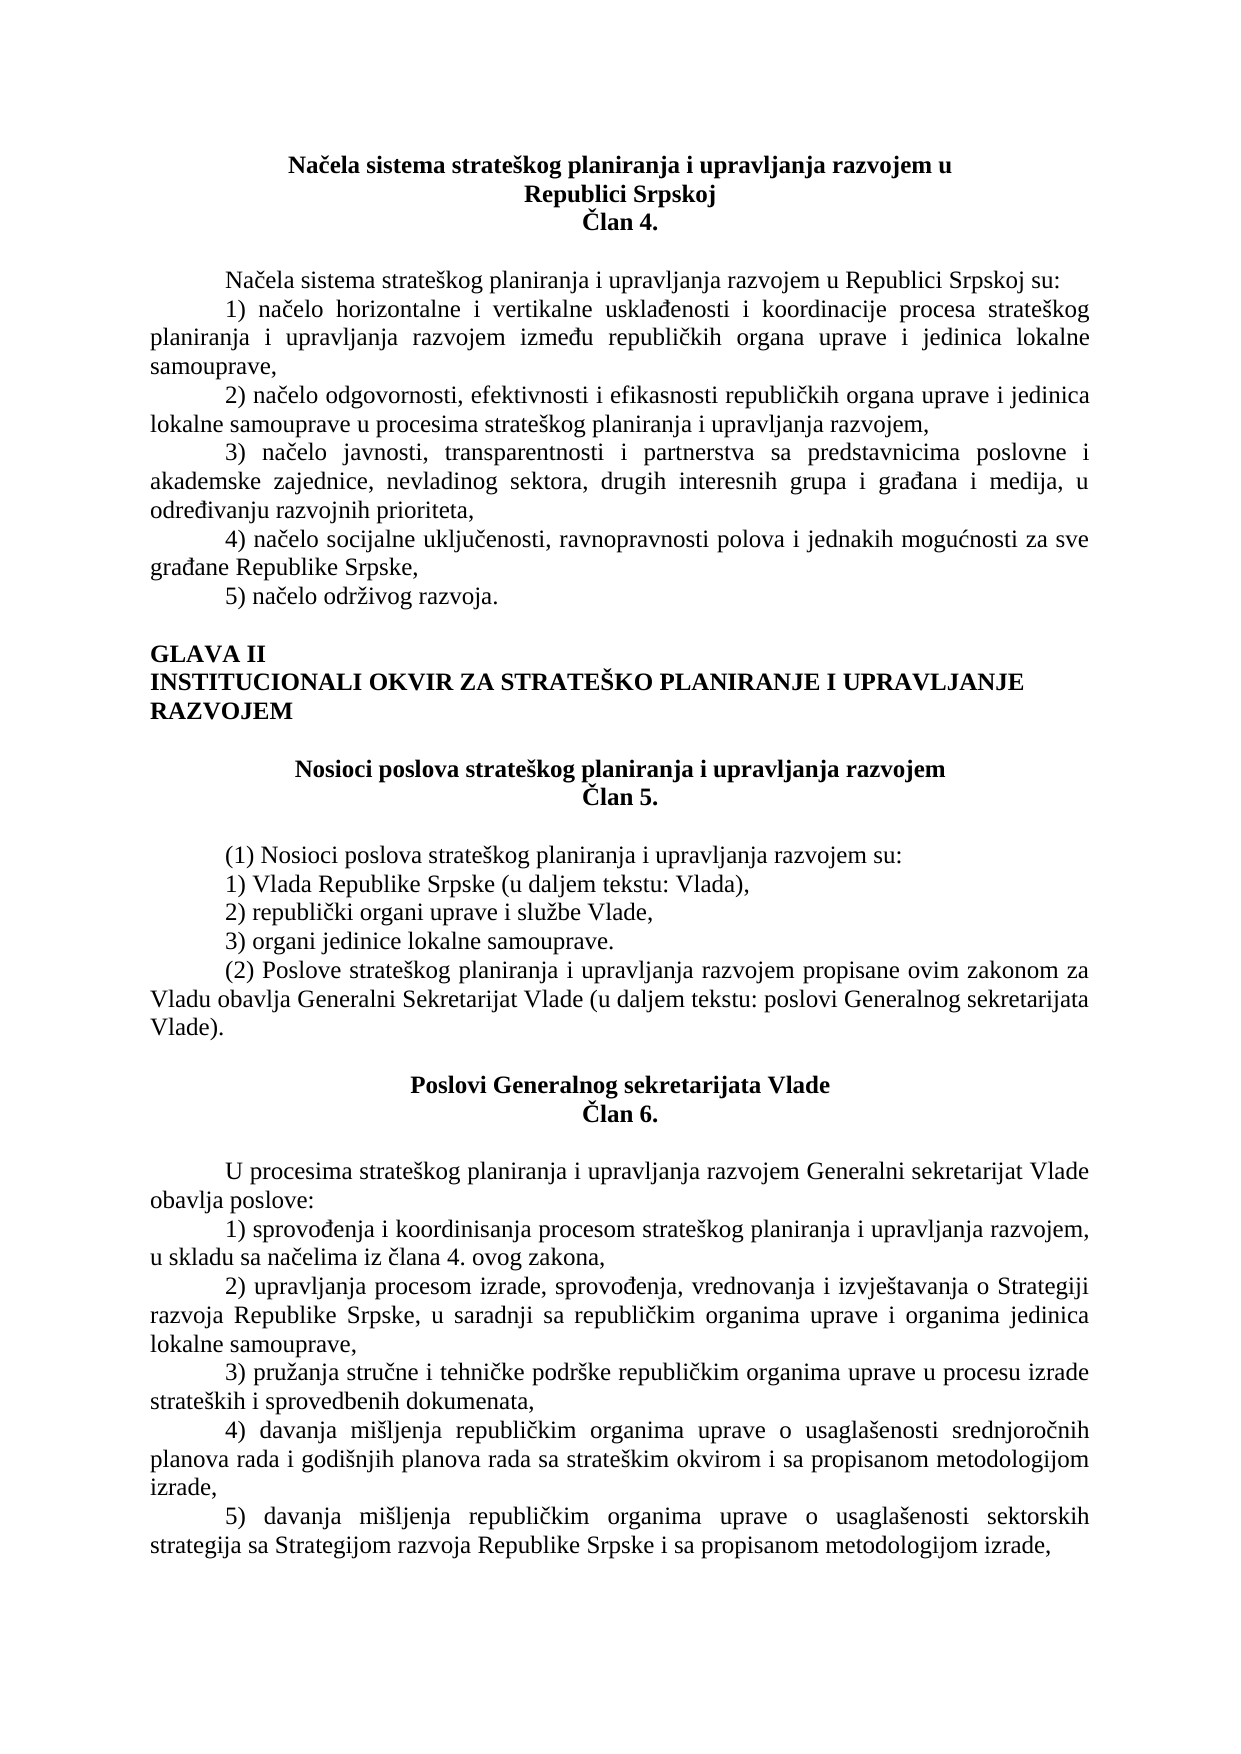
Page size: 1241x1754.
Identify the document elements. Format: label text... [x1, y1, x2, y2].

text 3) načelo javnosti, transparentnosti i partnerstva sa predstavnicima poslovne i akademske zajednice, nevladinog sektora, drugih interesnih grupa i građana i medija, u određivanju razvojnih prioriteta, [150, 437, 1090, 524]
text Nosioci poslova strateškog planiranja i upravljanja razvojem [150, 754, 1090, 782]
text 3) organi jedinice lokalne samouprave. [150, 926, 1090, 955]
text 3) pružanja stručne i tehničke podrške republičkim organima uprave u procesu izrade strateških i sprovedbenih dokumenata, [150, 1357, 1090, 1415]
text GLAVA II [150, 639, 1090, 667]
text 2) republički organi uprave i službe Vlade, [150, 897, 1090, 926]
text 5) načelo održivog razvoja. [150, 581, 1090, 610]
text Član 6. [150, 1099, 1090, 1127]
text 1) sprovođenja i koordinisanja procesom strateškog planiranja i upravljanja razvojem, u skladu sa načelima iz člana 4. ovog zakona, [150, 1214, 1090, 1271]
text Republici Srpskoj [150, 179, 1090, 207]
text (1) Nosioci poslova strateškog planiranja i upravljanja razvojem su: [150, 840, 1090, 869]
text Načela sistema strateškog planiranja i upravljanja razvojem u Republici Srpskoj su: [150, 265, 1090, 294]
text 1) načelo horizontalne i vertikalne usklađenosti i koordinacije procesa strateškog planiranja i upravljanja razvojem između republičkih organa uprave i jedinica lokalne samouprave, [150, 294, 1090, 380]
text Član 4. [150, 207, 1090, 236]
text 4) načelo socijalne uključenosti, ravnopravnosti polova i jednakih mogućnosti za sve građane Republike Srpske, [150, 524, 1090, 581]
text 2) načelo odgovornosti, efektivnosti i efikasnosti republičkih organa uprave i jedinica lokalne samouprave u procesima strateškog planiranja i upravljanja razvojem, [150, 380, 1090, 437]
text INSTITUCIONALI OKVIR ZA STRATEŠKO PLANIRANJE I UPRAVLJANJE RAZVOJEM [150, 667, 1090, 725]
text 2) upravljanja procesom izrade, sprovođenja, vrednovanja i izvještavanja o Strategiji razvoja Republike Srpske, u saradnji sa republičkim organima uprave i organima jedinica lokalne samouprave, [150, 1271, 1090, 1357]
text (2) Poslove strateškog planiranja i upravljanja razvojem propisane ovim zakonom za Vladu obavlja Generalni Sekretarijat Vlade (u daljem tekstu: poslovi Generalnog sekretarijata Vlade). [150, 955, 1090, 1041]
text Poslovi Generalnog sekretarijata Vlade [150, 1070, 1090, 1099]
text U procesima strateškog planiranja i upravljanja razvojem Generalni sekretarijat Vlade obavlja poslove: [150, 1156, 1090, 1214]
text 5) davanja mišljenja republičkim organima uprave o usaglašenosti sektorskih strategija sa Strategijom razvoja Republike Srpske i sa propisanom metodologijom izrade, [150, 1501, 1090, 1559]
text 1) Vlada Republike Srpske (u daljem tekstu: Vlada), [150, 869, 1090, 897]
text Član 5. [150, 782, 1090, 811]
text 4) davanja mišljenja republičkim organima uprave o usaglašenosti srednjoročnih planova rada i godišnjih planova rada sa strateškim okvirom i sa propisanom metodologijom izrade, [150, 1415, 1090, 1501]
text Načela sistema strateškog planiranja i upravljanja razvojem u [150, 150, 1090, 179]
